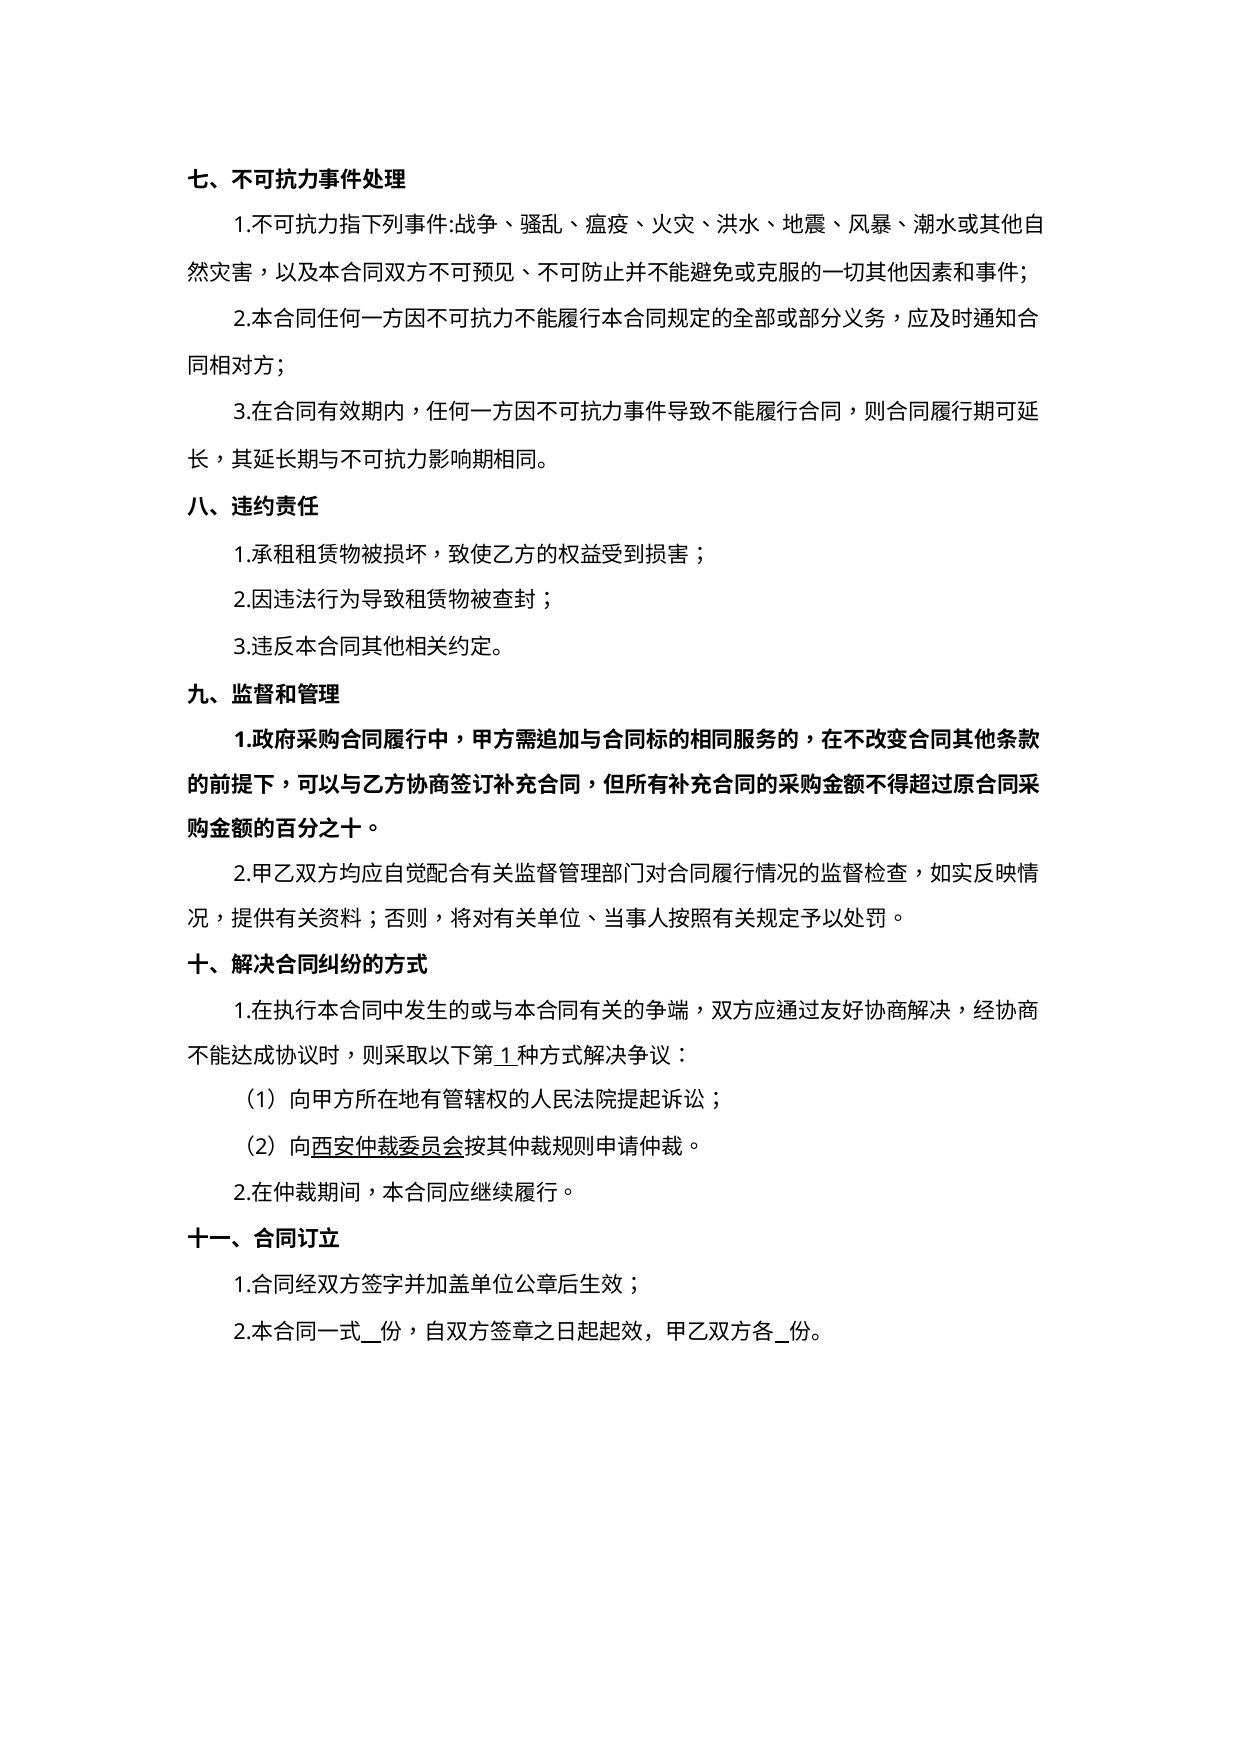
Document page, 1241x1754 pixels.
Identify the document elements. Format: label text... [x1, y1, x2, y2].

text 十、解决合同纠纷的方式 [187, 947, 1053, 979]
text 3.在合同有效期内，任何一方因不可抗力事件导致不能履行合同，则合同履行期可延长，其延长期与不可抗力影响期相同。 [187, 396, 1053, 473]
text 3.违反本合同其他相关约定。 [187, 629, 1053, 661]
text 七、不可抗力事件处理 [187, 162, 1053, 194]
text 十一、合同订立 [187, 1221, 1053, 1253]
text 八、违约责任 [187, 489, 1053, 521]
text （1）向甲方所在地有管辖权的人民法院提起诉讼； [187, 1084, 1053, 1114]
text （2）向西安仲裁委员会按其仲裁规则申请仲裁。 [187, 1129, 1053, 1161]
text 2.本合同任何一方因不可抗力不能履行本合同规定的全部或部分义务，应及时通知合同相对方； [187, 303, 1053, 380]
text 2.本合同一式 份，自双方签章之日起起效，甲乙双方各 份。 [187, 1314, 1053, 1345]
text 2.甲乙双方均应自觉配合有关监督管理部门对合同履行情况的监督检查，如实反映情况，提供有关资料；否则，将对有关单位、当事人按照有关规定予以处罚。 [187, 858, 1053, 933]
text 1.承租租赁物被损坏，致使乙方的权益受到损害； [187, 537, 1053, 568]
text 1.在执行本合同中发生的或与本合同有关的争端，双方应通过友好协商解决，经协商不能达成协议时，则采取以下第 1 种方式解决争议： [187, 995, 1053, 1069]
text 1.不可抗力指下列事件:战争、骚乱、瘟疫、火灾、洪水、地震、风暴、潮水或其他自然灾害，以及本合同双方不可预见、不可防止并不能避免或克服的一切其他因素和事件； [187, 209, 1053, 287]
text 2.在仲裁期间，本合同应继续履行。 [187, 1177, 1053, 1206]
text 1.政府采购合同履行中，甲方需追加与合同标的相同服务的，在不改变合同其他条款的前提下，可以与乙方协商签订补充合同，但所有补充合同的采购金额不得超过原合同采购金额的百分之十。 [187, 724, 1053, 843]
text 1.合同经双方签字并加盖单位公章后生效； [187, 1269, 1053, 1299]
text 九、监督和管理 [187, 677, 1053, 708]
text 2.因违法行为导致租赁物被查封； [187, 584, 1053, 614]
